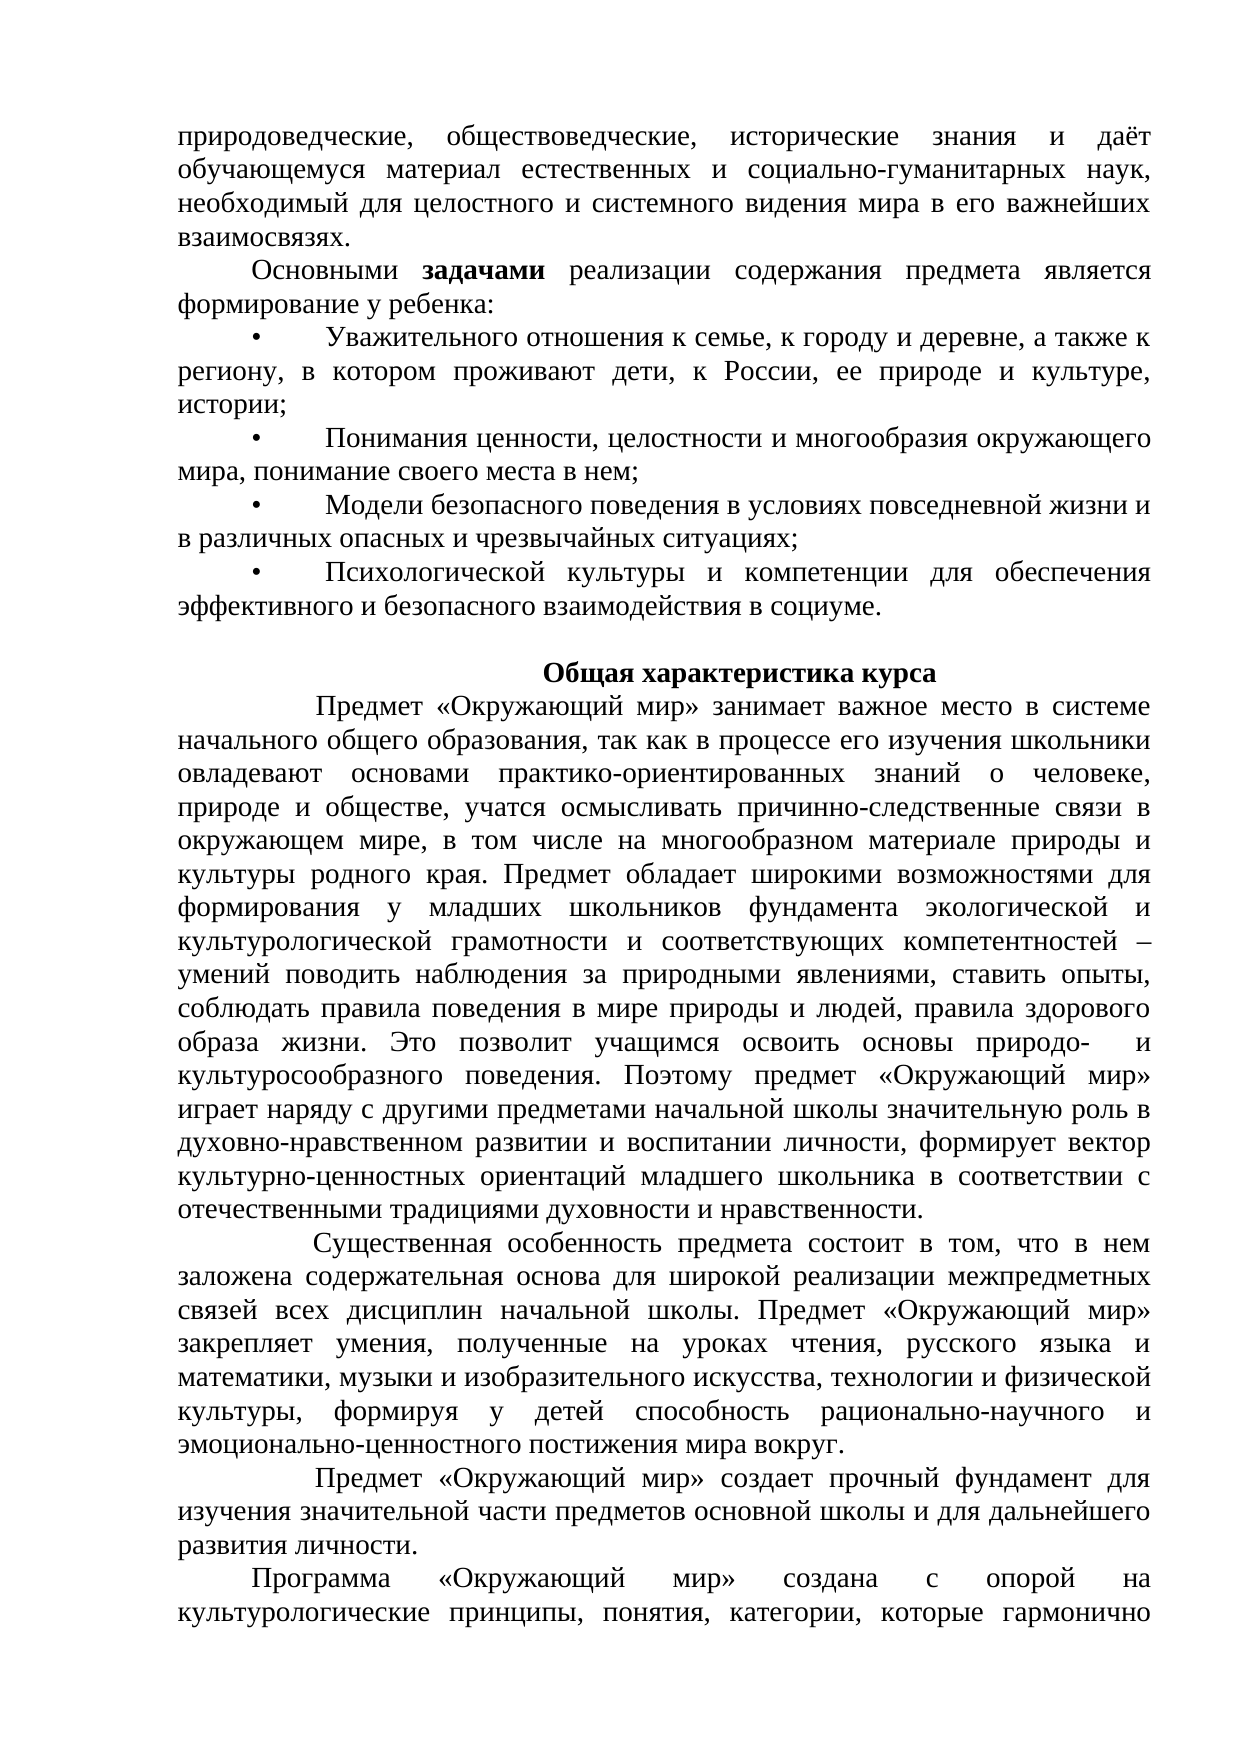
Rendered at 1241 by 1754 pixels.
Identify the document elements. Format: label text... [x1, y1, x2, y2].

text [177, 1560, 1152, 1627]
text • Уважительного отношения к семье, к городу и деревне, а также к региону, в котором проживают дети, к России, ее природе и культуре, истории; [177, 319, 1152, 420]
text Общая характеристика курса [327, 655, 1152, 688]
text • Психологической культуры и компетенции для обеспечения эффективного и безопасного взаимодействия в социуме. [177, 554, 1152, 621]
text • Модели безопасного поведения в условиях повседневной жизни и в различных опасных и чрезвычайных ситуациях; [177, 487, 1152, 554]
text Предмет «Окружающий мир» создает прочный фундамент для изучения значительной части предметов основной школы и для дальнейшего развития личности. [177, 1460, 1152, 1560]
text Основными задачами реализации содержания предмета является формирование у ребенка: [177, 252, 1152, 319]
text • Понимания ценности, целостности и многообразия окружающего мира, понимание своего места в нем; [177, 420, 1152, 487]
text Существенная особенность предмета состоит в том, что в нем заложена содержательная основа для широкой реализации межпредметных связей всех дисциплин начальной школы. Предмет «Окружающий мир» закрепляет умения, полученные на уроках чтения, русского языка и математики, музыки и изобразительного искусства, технологии и физической культуры, формируя у детей способность рационально-научного и эмоционально-ценностного постижения мира вокруг. [177, 1225, 1152, 1460]
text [177, 118, 1152, 252]
text Предмет «Окружающий мир» занимает важное место в системе начального общего образования, так как в процессе его изучения школьники овладевают основами практико-ориентированных знаний о человеке, природе и обществе, учатся осмысливать причинно-следственные связи в окружающем мире, в том числе на многообразном материале природы и культуры родного края. Предмет обладает широкими возможностями для формирования у младших школьников фундамента экологической и культурологической грамотности и соответствующих компетентностей – умений поводить наблюдения за природными явлениями, ставить опыты, соблюдать правила поведения в мире природы и людей, правила здорового образа жизни. Это позволит учащимся освоить основы природо- и культуросообразного поведения. Поэтому предмет «Окружающий мир» играет наряду с другими предметами начальной школы значительную роль в духовно-нравственном развитии и воспитании личности, формирует вектор культурно-ценностных ориентаций младшего школьника в соответствии с отечественными традициями духовности и нравственности. [177, 688, 1152, 1225]
